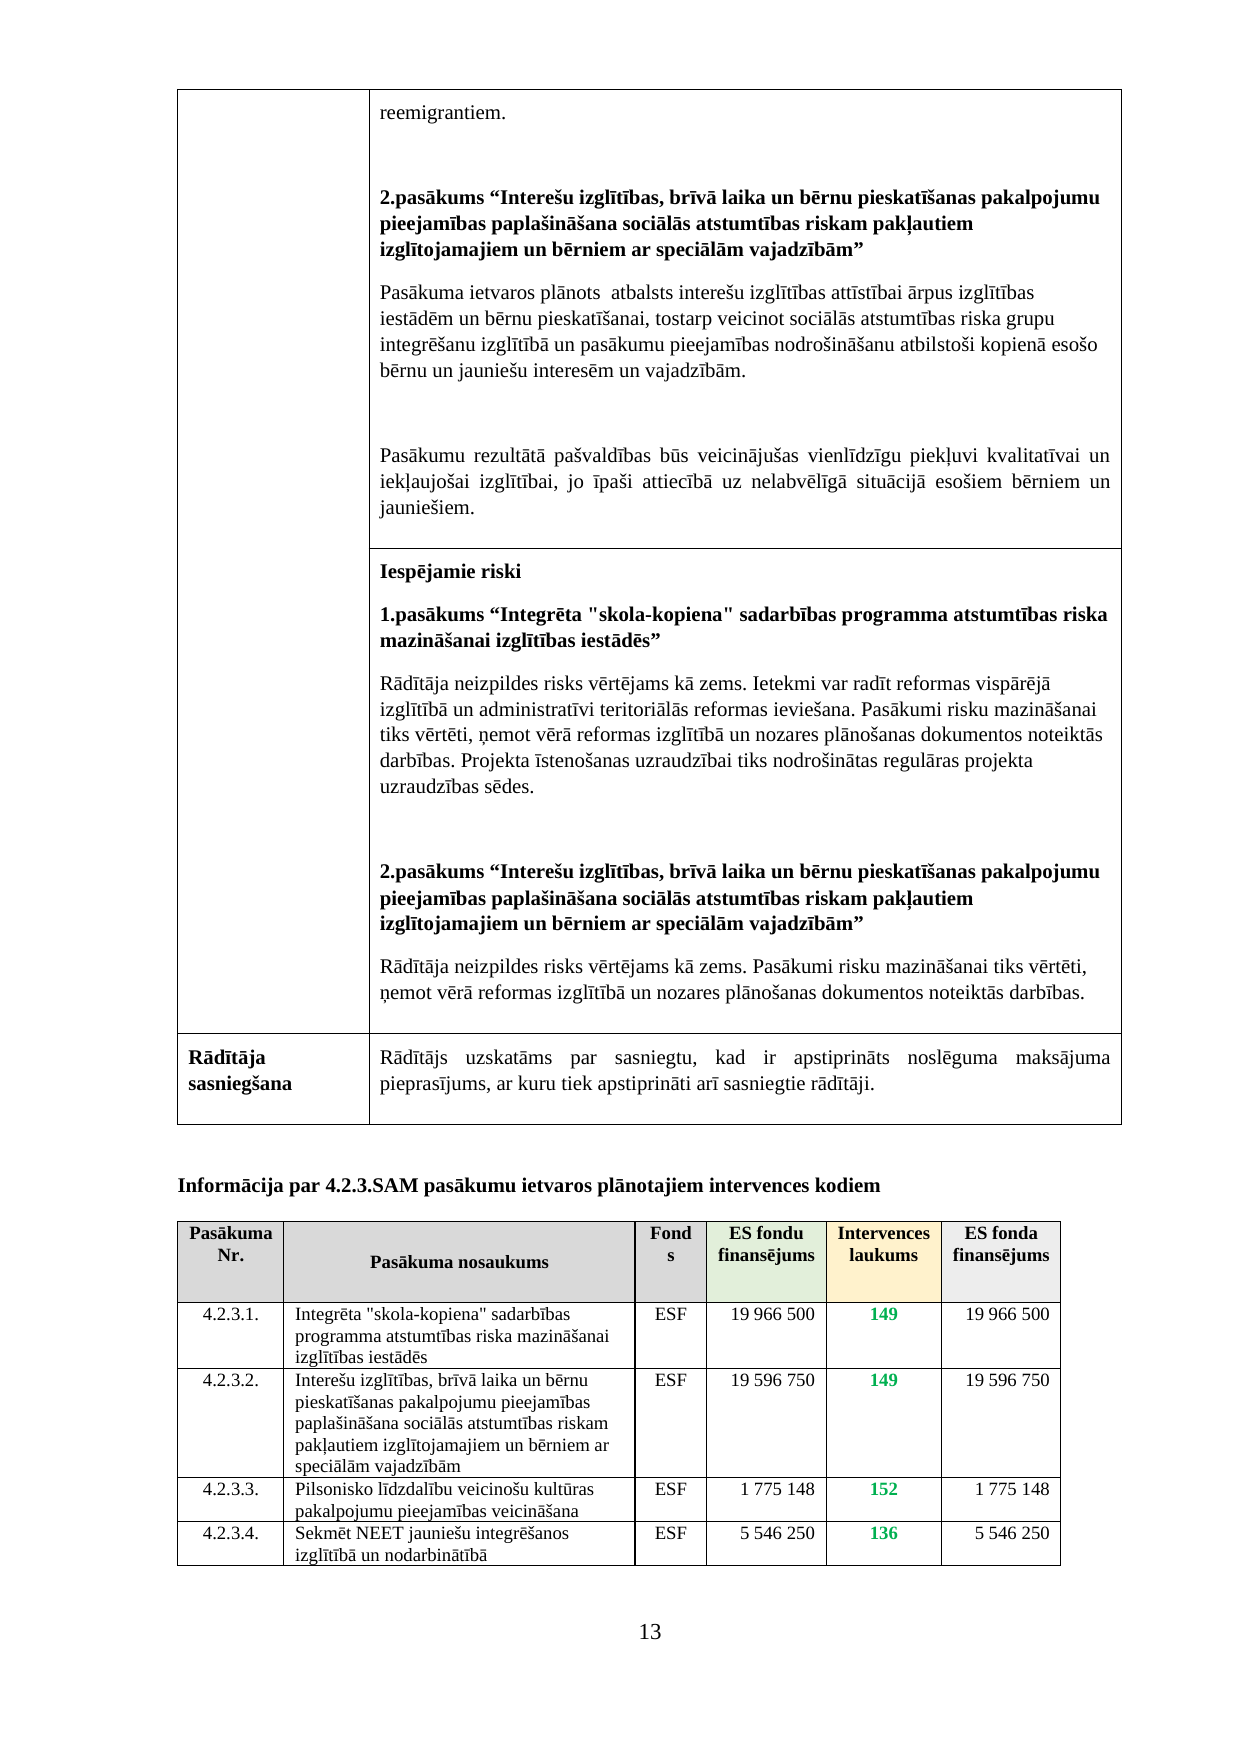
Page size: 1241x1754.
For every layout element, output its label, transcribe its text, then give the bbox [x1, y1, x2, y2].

table_cell ESF [636, 1478, 706, 1521]
table_cell 4.2.3.4. [178, 1522, 283, 1565]
table_cell 4.2.3.2. [178, 1369, 283, 1477]
table_header Pasākuma Nr. [178, 1222, 283, 1302]
table_cell ESF [636, 1522, 706, 1565]
table_cell Iespējamie riski 1.pasākums “Integrēta "skola-kopiena" sadarbības programma atstumtības riska mazināšanai izglītības iestādēs” Rādītāja neizpildes risks vērtējams kā zems. Ietekmi var radīt reformas vispārējā izglītībā un administratīvi teritoriālās reformas ieviešana. Pasākumi risku mazināšanai tiks vērtēti, ņemot vērā reformas izglītībā un nozares plānošanas dokumentos noteiktās darbības. Projekta īstenošanas uzraudzībai tiks nodrošinātas regulāras projekta uzraudzības sēdes. 2.pasākums “Interešu izglītības, brīvā laika un bērnu pieskatīšanas pakalpojumu pieejamības paplašināšana sociālās atstumtības riskam pakļautiem izglītojamajiem un bērniem ar speciālām vajadzībām” Rādītāja neizpildes risks vērtējams kā zems. Pasākumi risku mazināšanai tiks vērtēti, ņemot vērā reformas izglītībā un nozares plānošanas dokumentos noteiktās darbības. [370, 549, 1121, 1033]
table_header Fonds [636, 1222, 706, 1302]
table_cell 4.2.3.1. [178, 1303, 283, 1368]
table_cell 5 546 250 [942, 1522, 1060, 1565]
table_cell 19 966 500 [707, 1303, 826, 1368]
table_cell 4.2.3.3. [178, 1478, 283, 1521]
table_cell 149 [827, 1303, 941, 1368]
table_cell Rādītājs uzskatāms par sasniegtu, kad ir apstiprināts noslēguma maksājuma pieprasījums, ar kuru tiek apstiprināti arī sasniegtie rādītāji. [370, 1034, 1121, 1124]
table_cell 19 966 500 [942, 1303, 1060, 1368]
table_cell Pilsonisko līdzdalību veicinošu kultūras pakalpojumu pieejamības veicināšana [284, 1478, 634, 1521]
table_header ES fondu finansējums [707, 1222, 826, 1302]
table_cell Sekmēt NEET jauniešu integrēšanos izglītībā un nodarbinātībā [284, 1522, 634, 1565]
table_cell ESF [636, 1369, 706, 1477]
table_cell 1 775 148 [707, 1478, 826, 1521]
table_cell Interešu izglītības, brīvā laika un bērnu pieskatīšanas pakalpojumu pieejamības paplašināšana sociālās atstumtības riskam pakļautiem izglītojamajiem un bērniem ar speciālām vajadzībām [284, 1369, 634, 1477]
table_cell Integrēta "skola-kopiena" sadarbības programma atstumtības riska mazināšanai izglītības iestādēs [284, 1303, 634, 1368]
table_header Intervences laukums [827, 1222, 941, 1302]
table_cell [370, 90, 1121, 548]
table_cell 5 546 250 [707, 1522, 826, 1565]
table_cell 1 775 148 [942, 1478, 1060, 1521]
table_cell 152 [827, 1478, 941, 1521]
table_cell 19 596 750 [707, 1369, 826, 1477]
table_cell 136 [827, 1522, 941, 1565]
table_header ES fonda finansējums [942, 1222, 1060, 1302]
table_cell Rādītāja sasniegšana [178, 1034, 369, 1124]
table_cell 19 596 750 [942, 1369, 1060, 1477]
table_cell ESF [636, 1303, 706, 1368]
text Informācija par 4.2.3.SAM pasākumu ietvaros plānotajiem intervences kodiem [177, 1173, 1122, 1197]
table_cell 149 [827, 1369, 941, 1477]
table_header Pasākuma nosaukums [284, 1222, 634, 1302]
